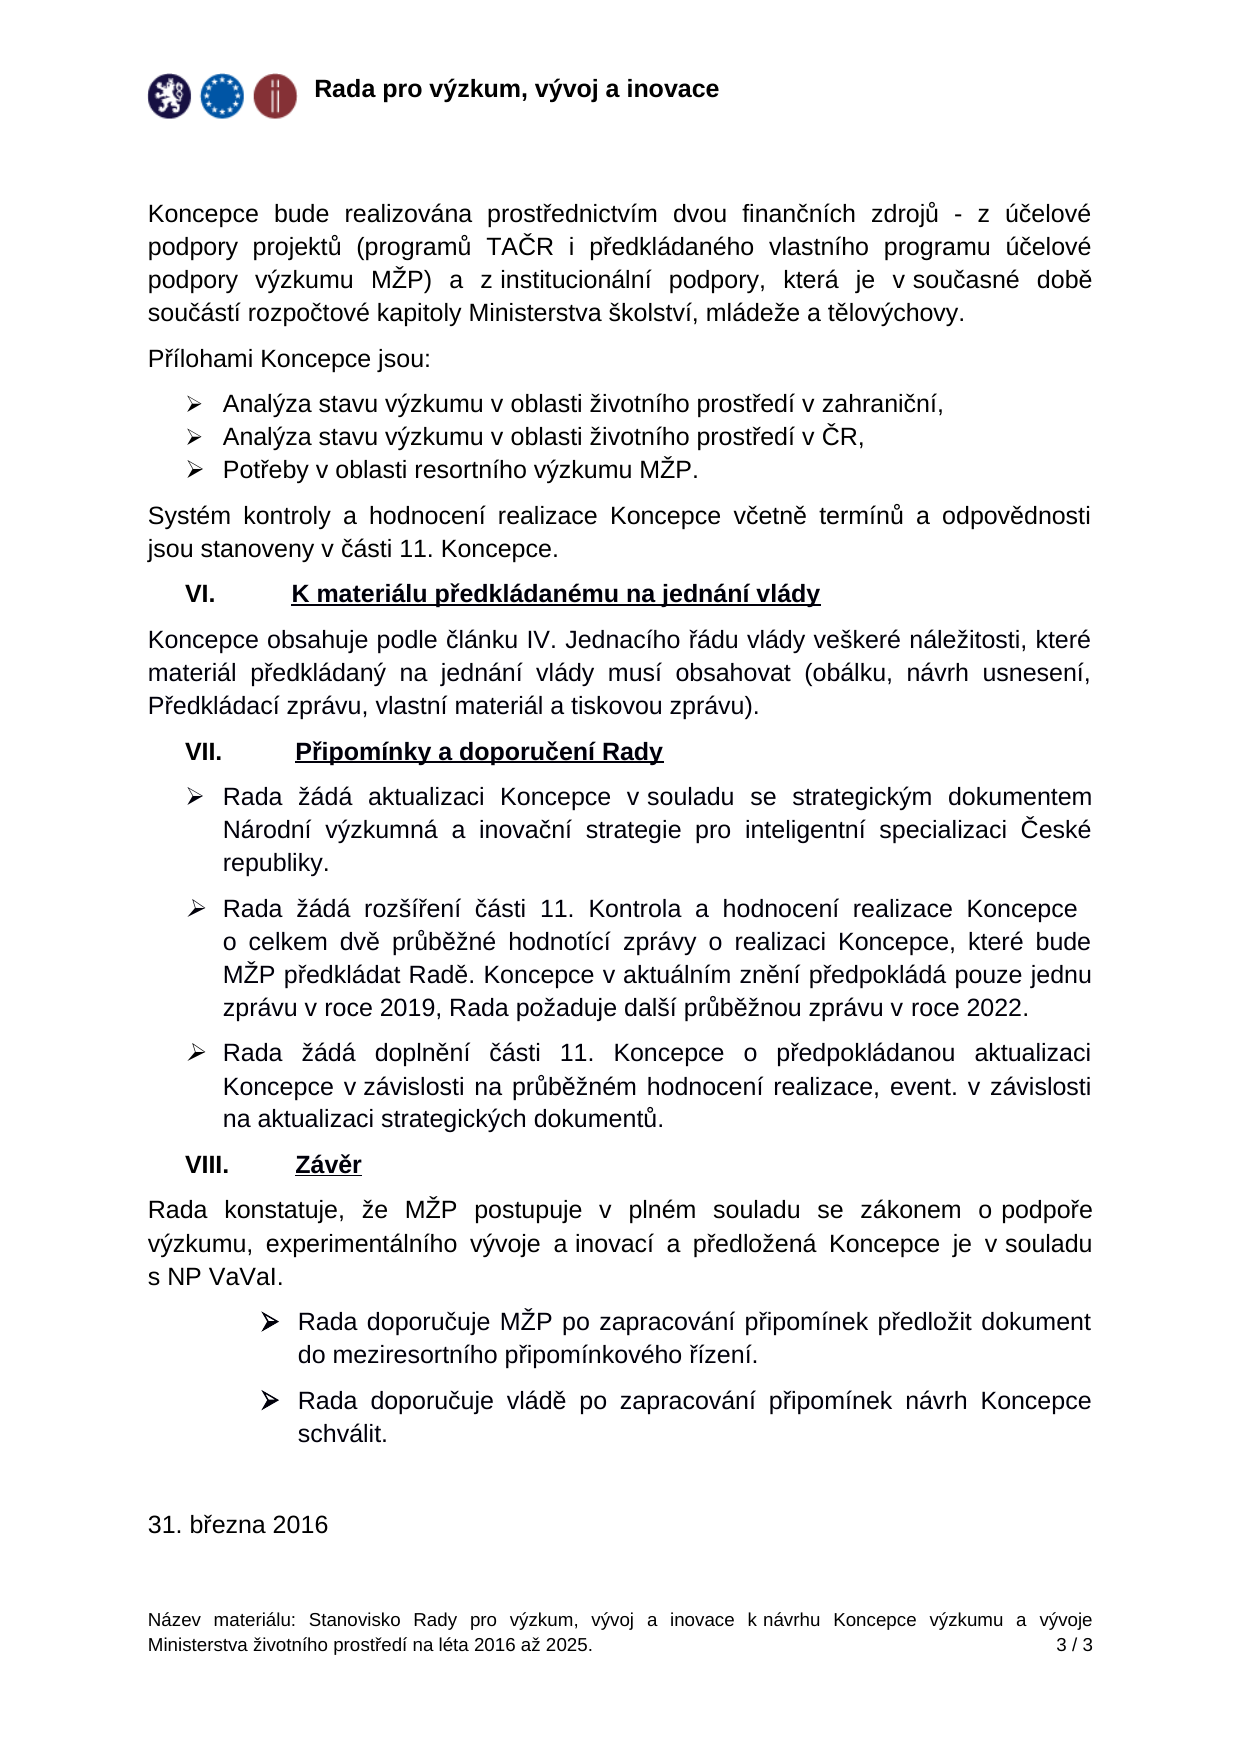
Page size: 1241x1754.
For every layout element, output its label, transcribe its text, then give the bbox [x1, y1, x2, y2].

text Přílohami Koncepce jsou: [148, 344, 1093, 372]
text Koncepce obsahuje podle článku IV. Jednacího řádu vlády veškeré náležitosti, které materiál předkládaný na jednání vlády musí obsahovat (obálku, návrh usnesení, Předkládací zprávu, vlastní materiál a tiskovou zprávu). [148, 625, 1093, 720]
text Rada konstatuje, že MŽP postupuje v plném souladu se zákonem o podpoře výzkumu, experimentálního vývoje a inovací a předložená Koncepce je v souladu s NP VaVaI. [148, 1196, 1093, 1290]
list Závěr [185, 1150, 1093, 1179]
picture [147, 73, 298, 120]
list K materiálu předkládanému na jednání vlády [185, 579, 1093, 608]
text 31. března 2016 [148, 1510, 1093, 1539]
list Rada žádá aktualizaci Koncepce v souladu se strategickým dokumentem Národní výzkumná a inovační strategie pro inteligentní specializaci České republiky. [185, 782, 1093, 877]
list Připomínky a doporučení Rady [185, 736, 1093, 765]
text Systém kontroly a hodnocení realizace Koncepce včetně termínů a odpovědnosti jsou stanoveny v části 11. Koncepce. [148, 501, 1093, 563]
text Koncepce bude realizována prostřednictvím dvou finančních zdrojů - z účelové podpory projektů (programů TAČR i předkládaného vlastního programu účelové podpory výzkumu MŽP) a z institucionální podpory, která je v současné době součástí rozpočtové kapitoly Ministerstva školství, mládeže a tělovýchovy. [148, 199, 1093, 327]
list Rada doporučuje vládě po zapracování připomínek návrh Koncepce schválit. [260, 1386, 1093, 1448]
list Rada žádá rozšíření části 11. Kontrola a hodnocení realizace Koncepce o celkem dvě průběžné hodnotící zprávy o realizaci Koncepce, které bude MŽP předkládat Radě. Koncepce v aktuálním znění předpokládá pouze jednu zprávu v roce 2019, Rada požaduje další průběžnou zprávu v roce 2022. [185, 894, 1093, 1022]
list Potřeby v oblasti resortního výzkumu MŽP. [185, 455, 1093, 484]
list Rada doporučuje MŽP po zapracování připomínek předložit dokument do meziresortního připomínkového řízení. [260, 1307, 1093, 1369]
list Analýza stavu výzkumu v oblasti životního prostředí v ČR, [185, 422, 1093, 451]
list Rada žádá doplnění části 11. Koncepce o předpokládanou aktualizaci Koncepce v závislosti na průběžném hodnocení realizace, event. v závislosti na aktualizaci strategických dokumentů. [185, 1038, 1093, 1133]
list Analýza stavu výzkumu v oblasti životního prostředí v zahraniční, [185, 389, 1093, 418]
